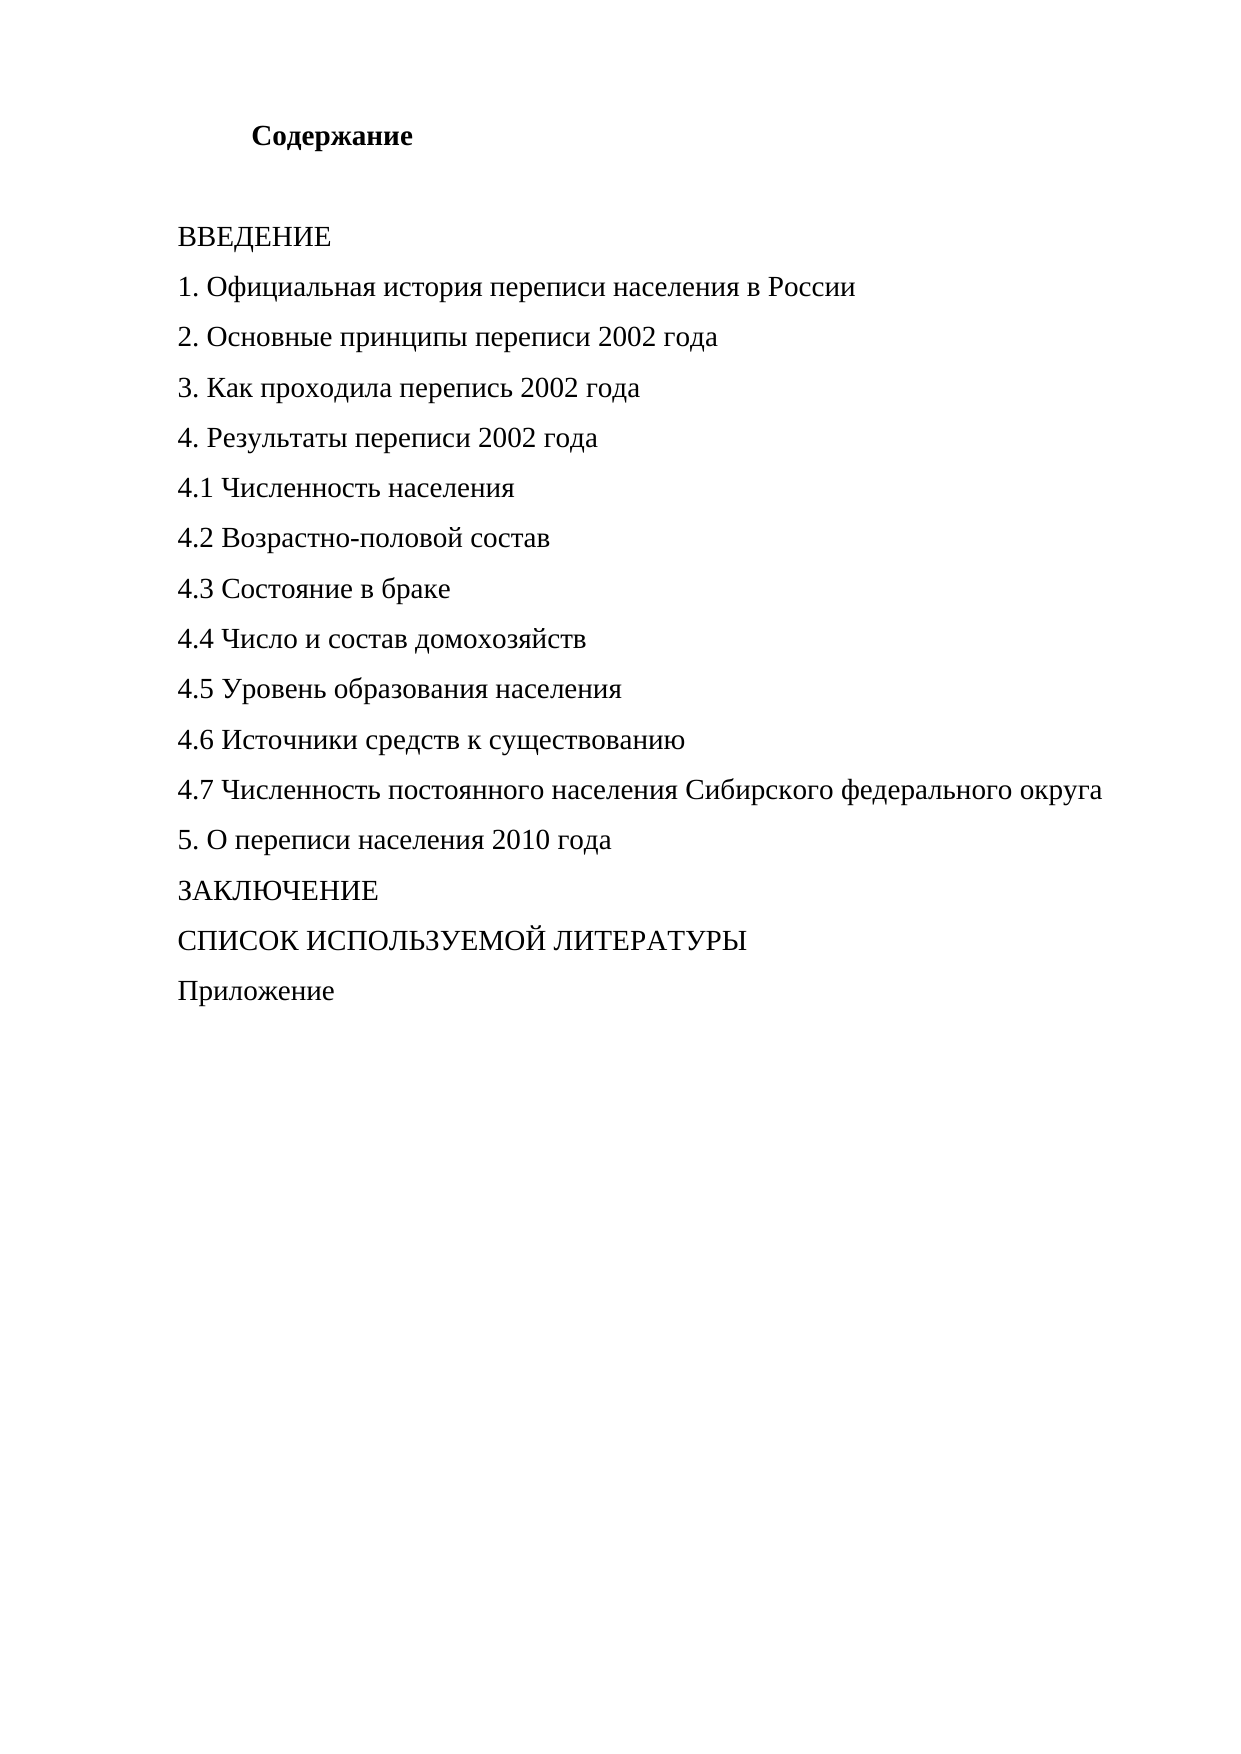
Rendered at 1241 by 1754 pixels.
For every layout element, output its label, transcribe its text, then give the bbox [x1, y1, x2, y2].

text 1. Официальная история переписи населения в России [177, 269, 1152, 303]
text 5. О переписи населения 2010 года [177, 822, 1152, 856]
text 4.1 Численность населения [177, 470, 1152, 504]
text 3. Как проходила перепись 2002 года [177, 370, 1152, 403]
text 4.5 Уровень образования населения [177, 672, 1152, 705]
text 4.3 Состояние в браке [177, 571, 1152, 604]
text 4.4 Число и состав домохозяйств [177, 621, 1152, 655]
text ЗАКЛЮЧЕНИЕ [177, 873, 1152, 906]
text Приложение [177, 973, 1152, 1007]
text 4.6 Источники средств к существованию [177, 722, 1152, 755]
text 2. Основные принципы переписи 2002 года [177, 319, 1152, 353]
text 4. Результаты переписи 2002 года [177, 420, 1152, 453]
text СПИСОК ИСПОЛЬЗУЕМОЙ ЛИТЕРАТУРЫ [177, 923, 1152, 957]
text 4.7 Численность постоянного населения Сибирского федерального округа [177, 772, 1152, 806]
text Содержание [177, 118, 1152, 152]
text 4.2 Возрастно-половой состав [177, 521, 1152, 554]
text ВВЕДЕНИЕ [177, 219, 1152, 252]
